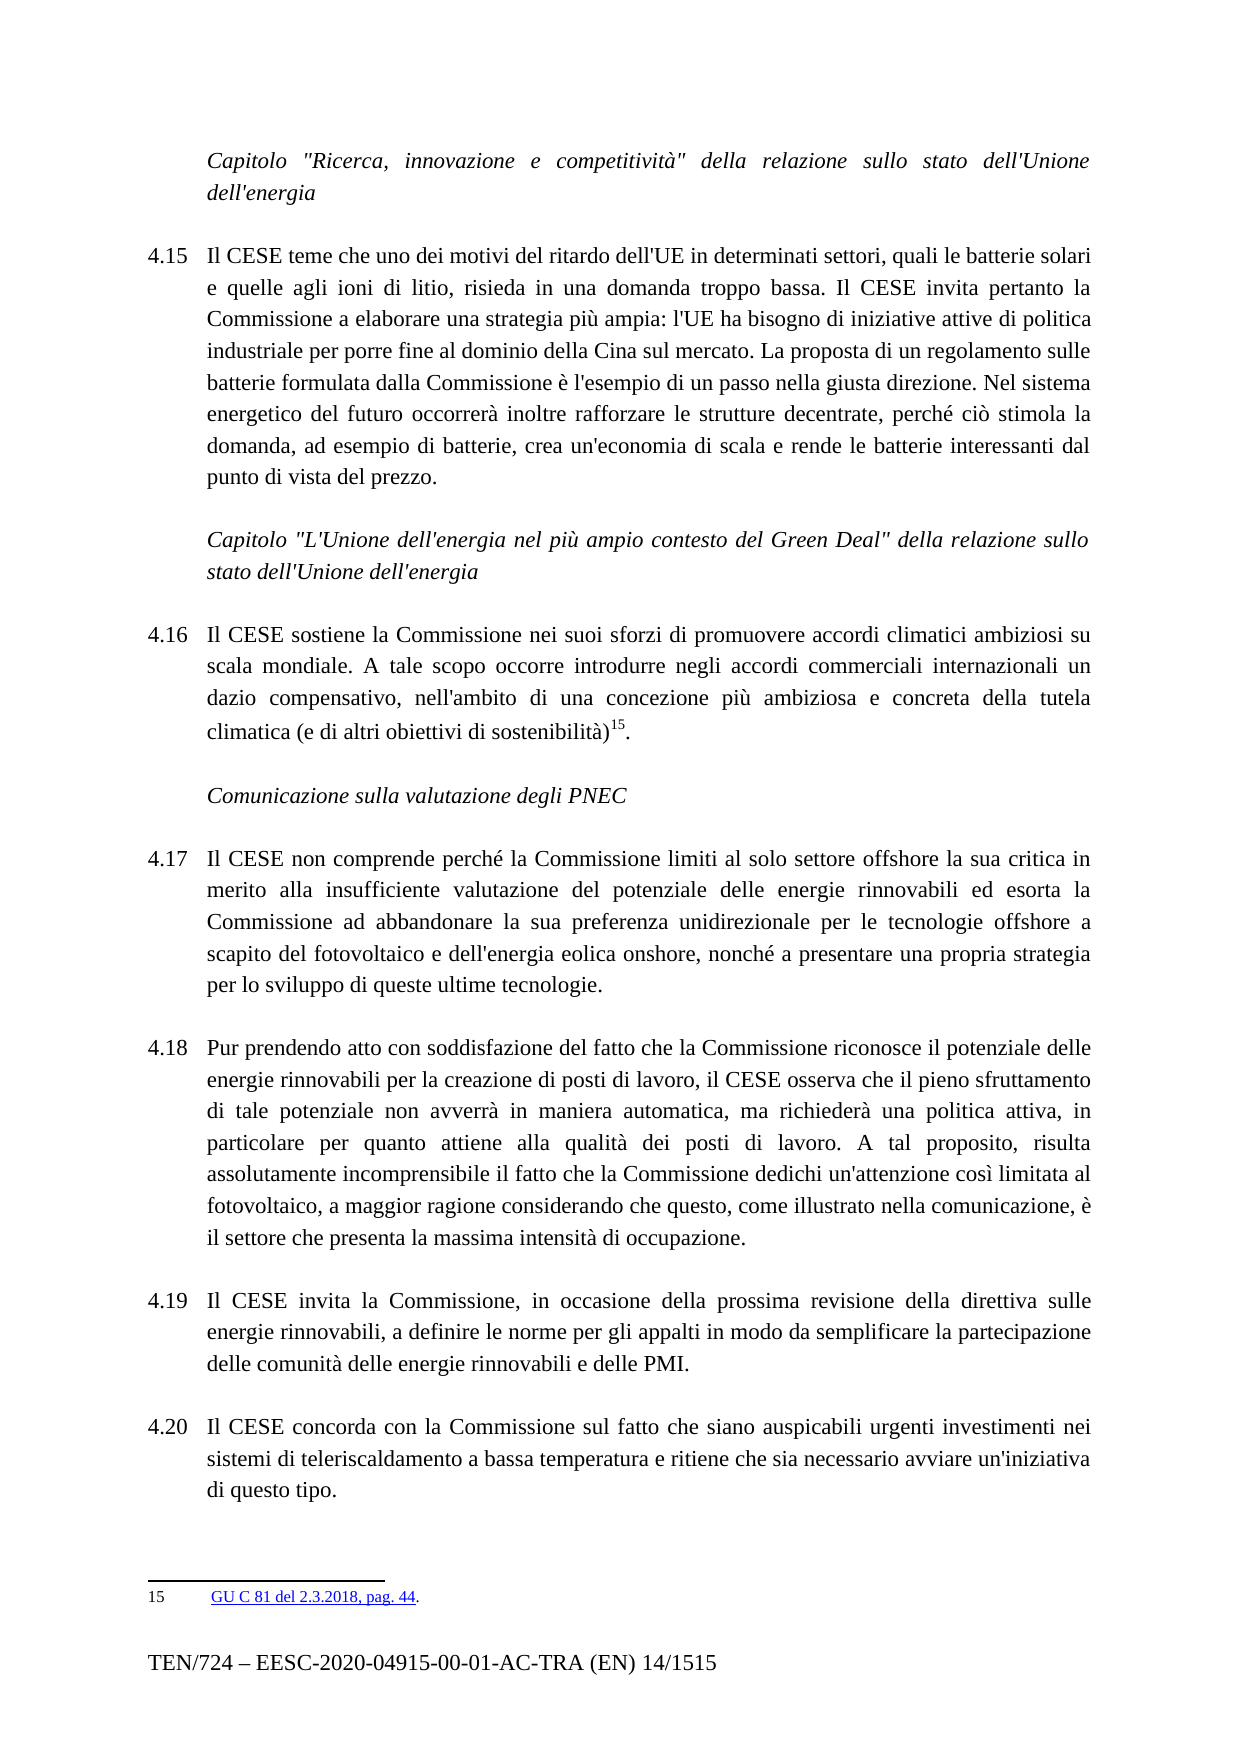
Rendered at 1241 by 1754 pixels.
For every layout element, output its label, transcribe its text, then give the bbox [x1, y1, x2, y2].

subtitle Pur prendendo atto con soddisfazione del fatto che la Commissione riconosce il potenziale delle energie rinnovabili per la creazione di posti di lavoro, il CESE osserva che il pieno sfruttamento di tale potenziale non avverrà in maniera automatica, ma richiederà una politica attiva, in particolare per quanto attiene alla qualità dei posti di lavoro. A tal proposito, risulta assolutamente incomprensibile il fatto che la Commissione dedichi un'attenzione così limitata al fotovoltaico, a maggior ragione considerando che questo, come illustrato nella comunicazione, è il settore che presenta la massima intensità di occupazione. [148, 1034, 1093, 1250]
subtitle Comunicazione sulla valutazione degli PNEC [207, 782, 1093, 808]
subtitle Il CESE non comprende perché la Commissione limiti al solo settore offshore la sua critica in merito alla insufficiente valutazione del potenziale delle energie rinnovabili ed esorta la Commissione ad abbandonare la sua preferenza unidirezionale per le tecnologie offshore a scapito del fotovoltaico e dell'energia eolica onshore, nonché a presentare una propria strategia per lo sviluppo di queste ultime tecnologie. [148, 845, 1093, 997]
subtitle Capitolo "L'Unione dell'energia nel più ampio contesto del Green Deal" della relazione sullo stato dell'Unione dell'energia [207, 526, 1093, 584]
subtitle Il CESE sostiene la Commissione nei suoi sforzi di promuovere accordi climatici ambiziosi su scala mondiale. A tale scopo occorre introdurre negli accordi commerciali internazionali un dazio compensativo, nell'ambito di una concezione più ambiziosa e concreta della tutela climatica (e di altri obiettivi di sostenibilità). [148, 621, 1093, 744]
subtitle Il CESE invita la Commissione, in occasione della prossima revisione della direttiva sulle energie rinnovabili, a definire le norme per gli appalti in modo da semplificare la partecipazione delle comunità delle energie rinnovabili e delle PMI. [148, 1287, 1093, 1376]
subtitle Il CESE concorda con la Commissione sul fatto che siano auspicabili urgenti investimenti nei sistemi di teleriscaldamento a bassa temperatura e ritiene che sia necessario avviare un'iniziativa di questo tipo. [148, 1413, 1093, 1502]
subtitle Il CESE teme che uno dei motivi del ritardo dell'UE in determinati settori, quali le batterie solari e quelle agli ioni di litio, risieda in una domanda troppo bassa. Il CESE invita pertanto la Commissione a elaborare una strategia più ampia: l'UE ha bisogno di iniziative attive di politica industriale per porre fine al dominio della Cina sul mercato. La proposta di un regolamento sulle batterie formulata dalla Commissione è l'esempio di un passo nella giusta direzione. Nel sistema energetico del futuro occorrerà inoltre rafforzare le strutture decentrate, perché ciò stimola la domanda, ad esempio di batterie, crea un'economia di scala e rende le batterie interessanti dal punto di vista del prezzo. [148, 242, 1093, 489]
text Capitolo "Ricerca, innovazione e competitività" della relazione sullo stato dell'Unione dell'energia [207, 148, 1093, 206]
